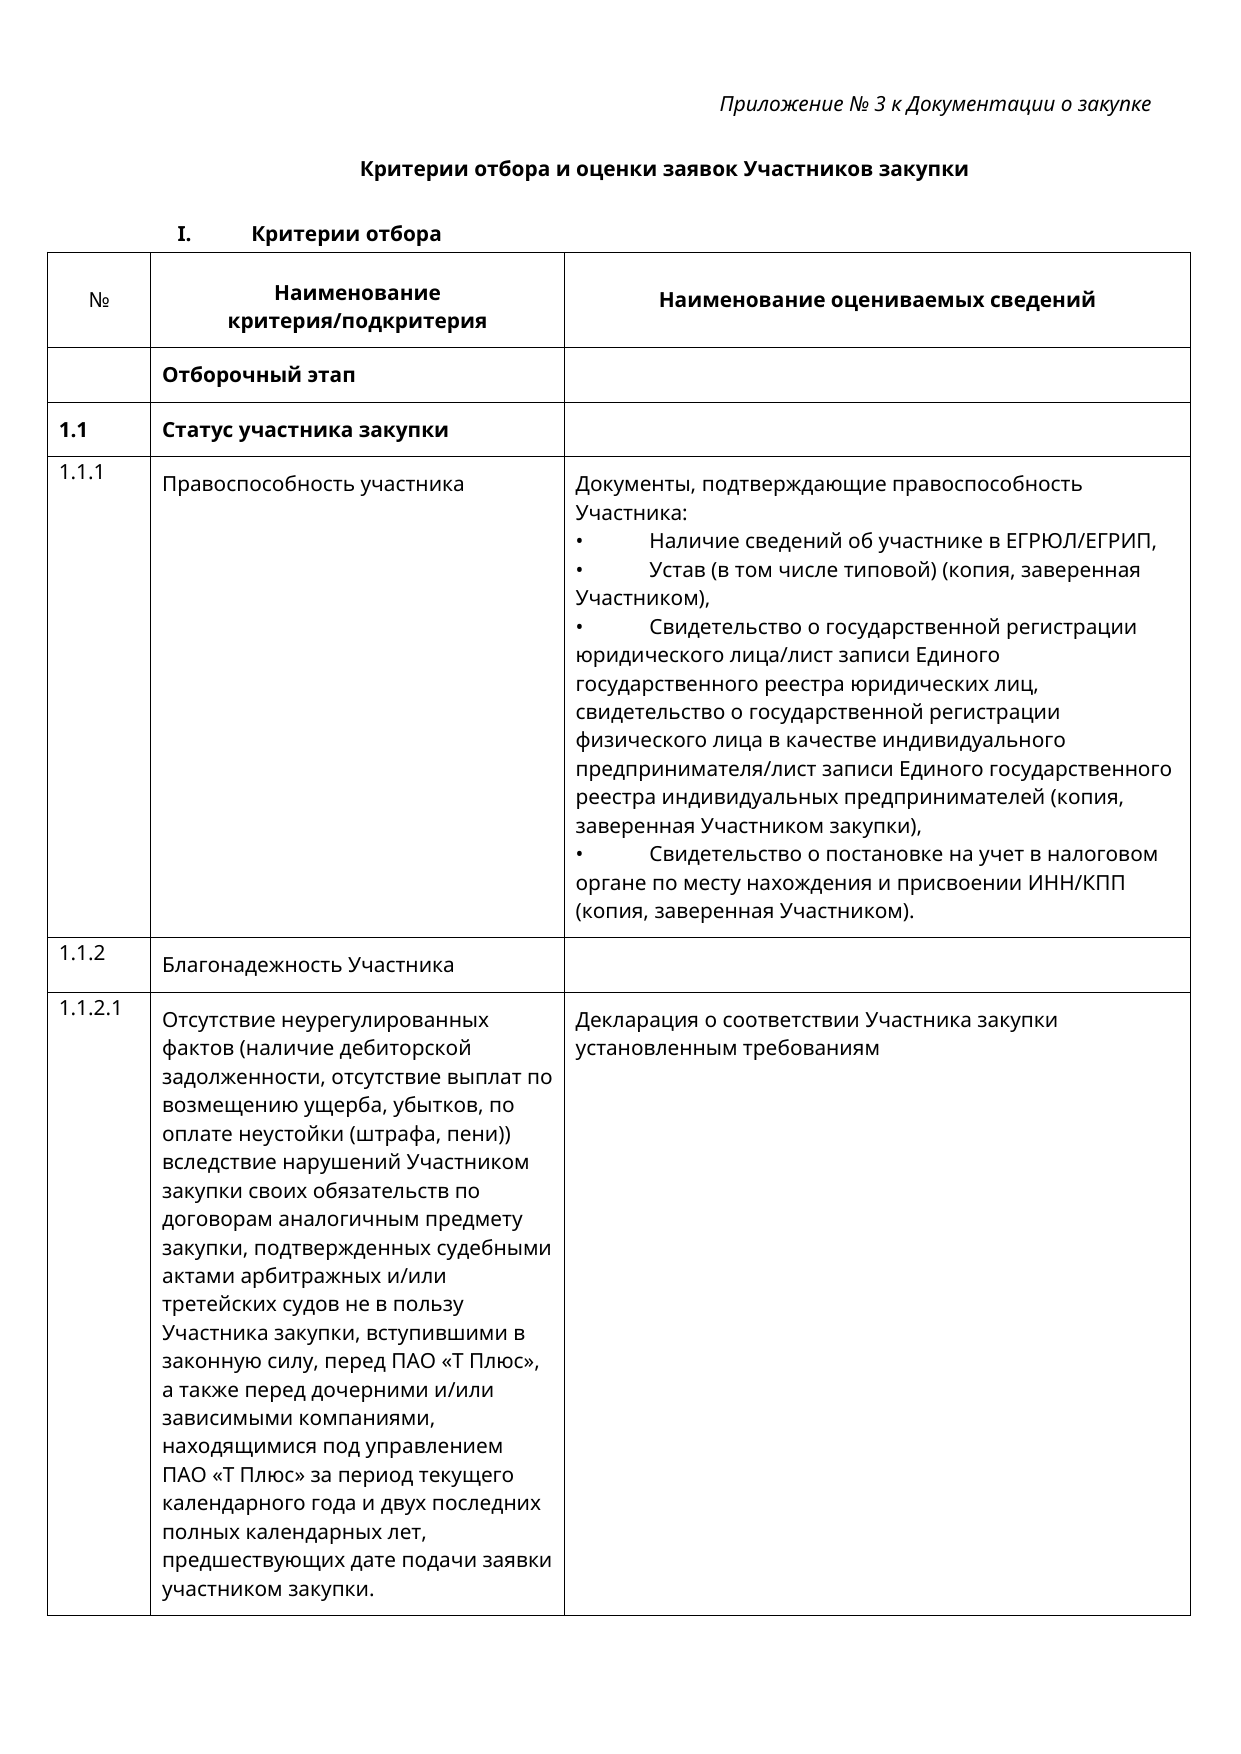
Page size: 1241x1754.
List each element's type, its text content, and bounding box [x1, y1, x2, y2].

table_cell 1.1 [48, 403, 150, 456]
table_header № [48, 253, 150, 347]
table_cell 1.1.1 [48, 457, 150, 937]
table_header Наименование оцениваемых сведений [565, 253, 1190, 347]
table_cell 1.1.2 [48, 938, 150, 992]
list Приложение № 3 к Документации о закупке [252, 89, 1152, 117]
table_cell [565, 403, 1190, 456]
table_cell Отсутствие неурегулированных фактов (наличие дебиторской задолженности, отсутствие выплат по возмещению ущерба, убытков, по оплате неустойки (штрафа, пени)) вследствие нарушений Участником закупки своих обязательств по договорам аналогичным предмету закупки, подтвержденных судебными актами арбитражных и/или третейских судов не в пользу Участника закупки, вступившими в законную силу, перед ПАО «Т Плюс», а также перед дочерними и/или зависимыми компаниями, находящимися под управлением ПАО «Т Плюс» за период текущего календарного года и двух последних полных календарных лет, предшествующих дате подачи заявки участником закупки. [151, 993, 564, 1615]
table_cell Благонадежность Участника [151, 938, 564, 992]
table_cell [565, 938, 1190, 992]
table_header Наименование критерия/подкритерия [151, 253, 564, 347]
table_cell Статус участника закупки [151, 403, 564, 456]
table_cell 1.1.2.1 [48, 993, 150, 1615]
table_cell [48, 348, 150, 402]
table_cell Отборочный этап [151, 348, 564, 402]
table_cell Документы, подтверждающие правоспособность Участника: • Наличие сведений об участнике в ЕГРЮЛ/ЕГРИП, • Устав (в том числе типовой) (копия, заверенная Участником), • Свидетельство о государственной регистрации юридического лица/лист записи Единого государственного реестра юридических лиц, свидетельство о государственной регистрации физического лица в качестве индивидуального предпринимателя/лист записи Единого государственного реестра индивидуальных предпринимателей (копия, заверенная Участником закупки), • Свидетельство о постановке на учет в налоговом органе по месту нахождения и присвоении ИНН/КПП (копия, заверенная Участником). [565, 457, 1190, 937]
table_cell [565, 993, 1190, 1615]
list Критерии отбора [177, 219, 1152, 247]
table_cell Правоспособность участника [151, 457, 564, 937]
list Критерии отбора и оценки заявок Участников закупки [177, 154, 1152, 182]
table_cell [565, 348, 1190, 402]
